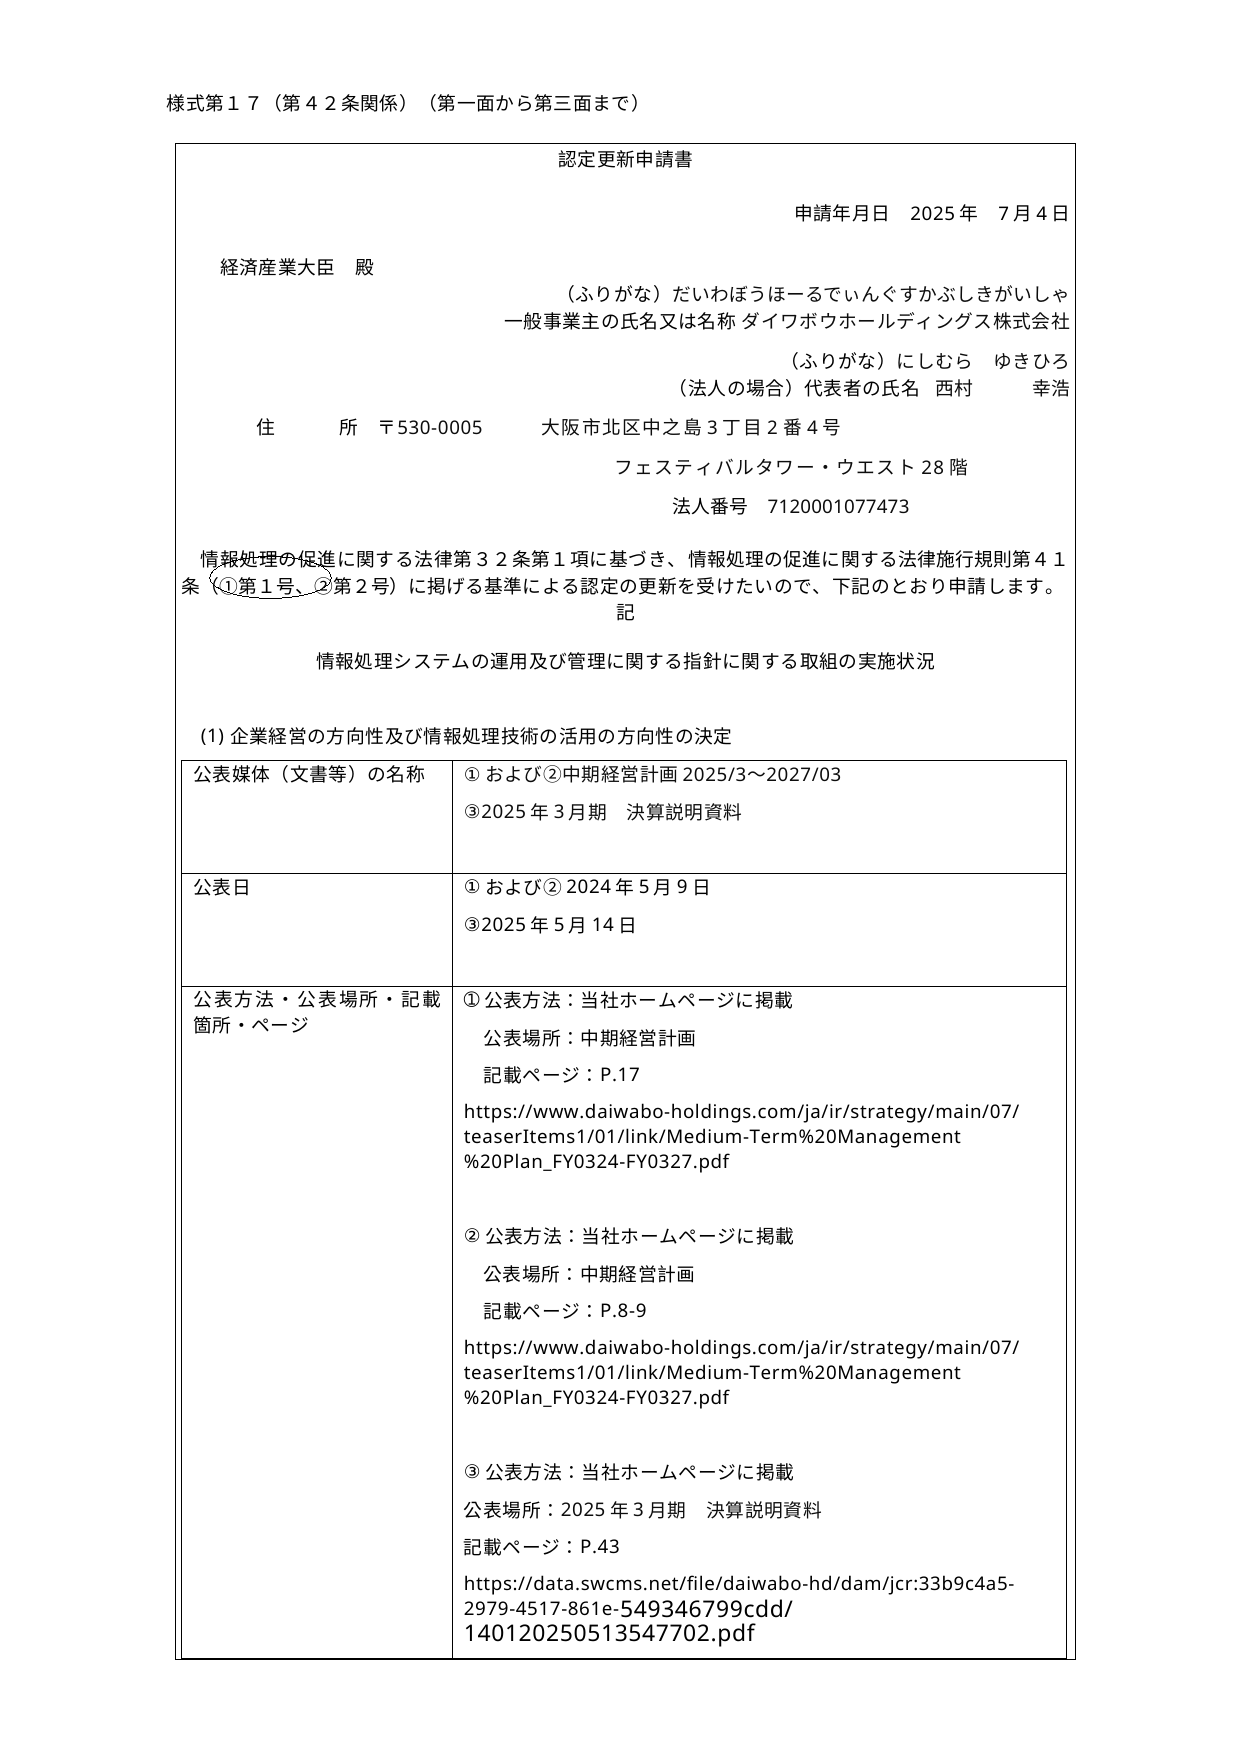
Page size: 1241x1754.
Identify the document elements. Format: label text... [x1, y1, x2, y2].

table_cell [176, 599, 1075, 1659]
table_header 認定更新申請書 申請年月日 2025年 7月4日 経済産業大臣 殿 （ふりがな）だいわぼうほーるでぃんぐすかぶしきがいしゃ 一般事業主の氏名又は名称 ダイワボウホールディングス株式会社 （ふりがな）にしむら ゆきひろ （法人の場合）代表者の氏名 西村 幸浩 住所 〒530-0005 大阪市北区中之島3丁目2番4号 フェスティバルタワー・ウエスト28階 法人番号 7120001077473 情報処理の促進に関する法律第３２条第１項に基づき、情報処理の促進に関する法律施行規則第４１条（①第１号、②第２号）に掲げる基準による認定の更新を受けたいので、下記のとおり申請します。 [176, 144, 1075, 598]
text 様式第１７（第４２条関係）（第一面から第三面まで） [167, 89, 1070, 116]
